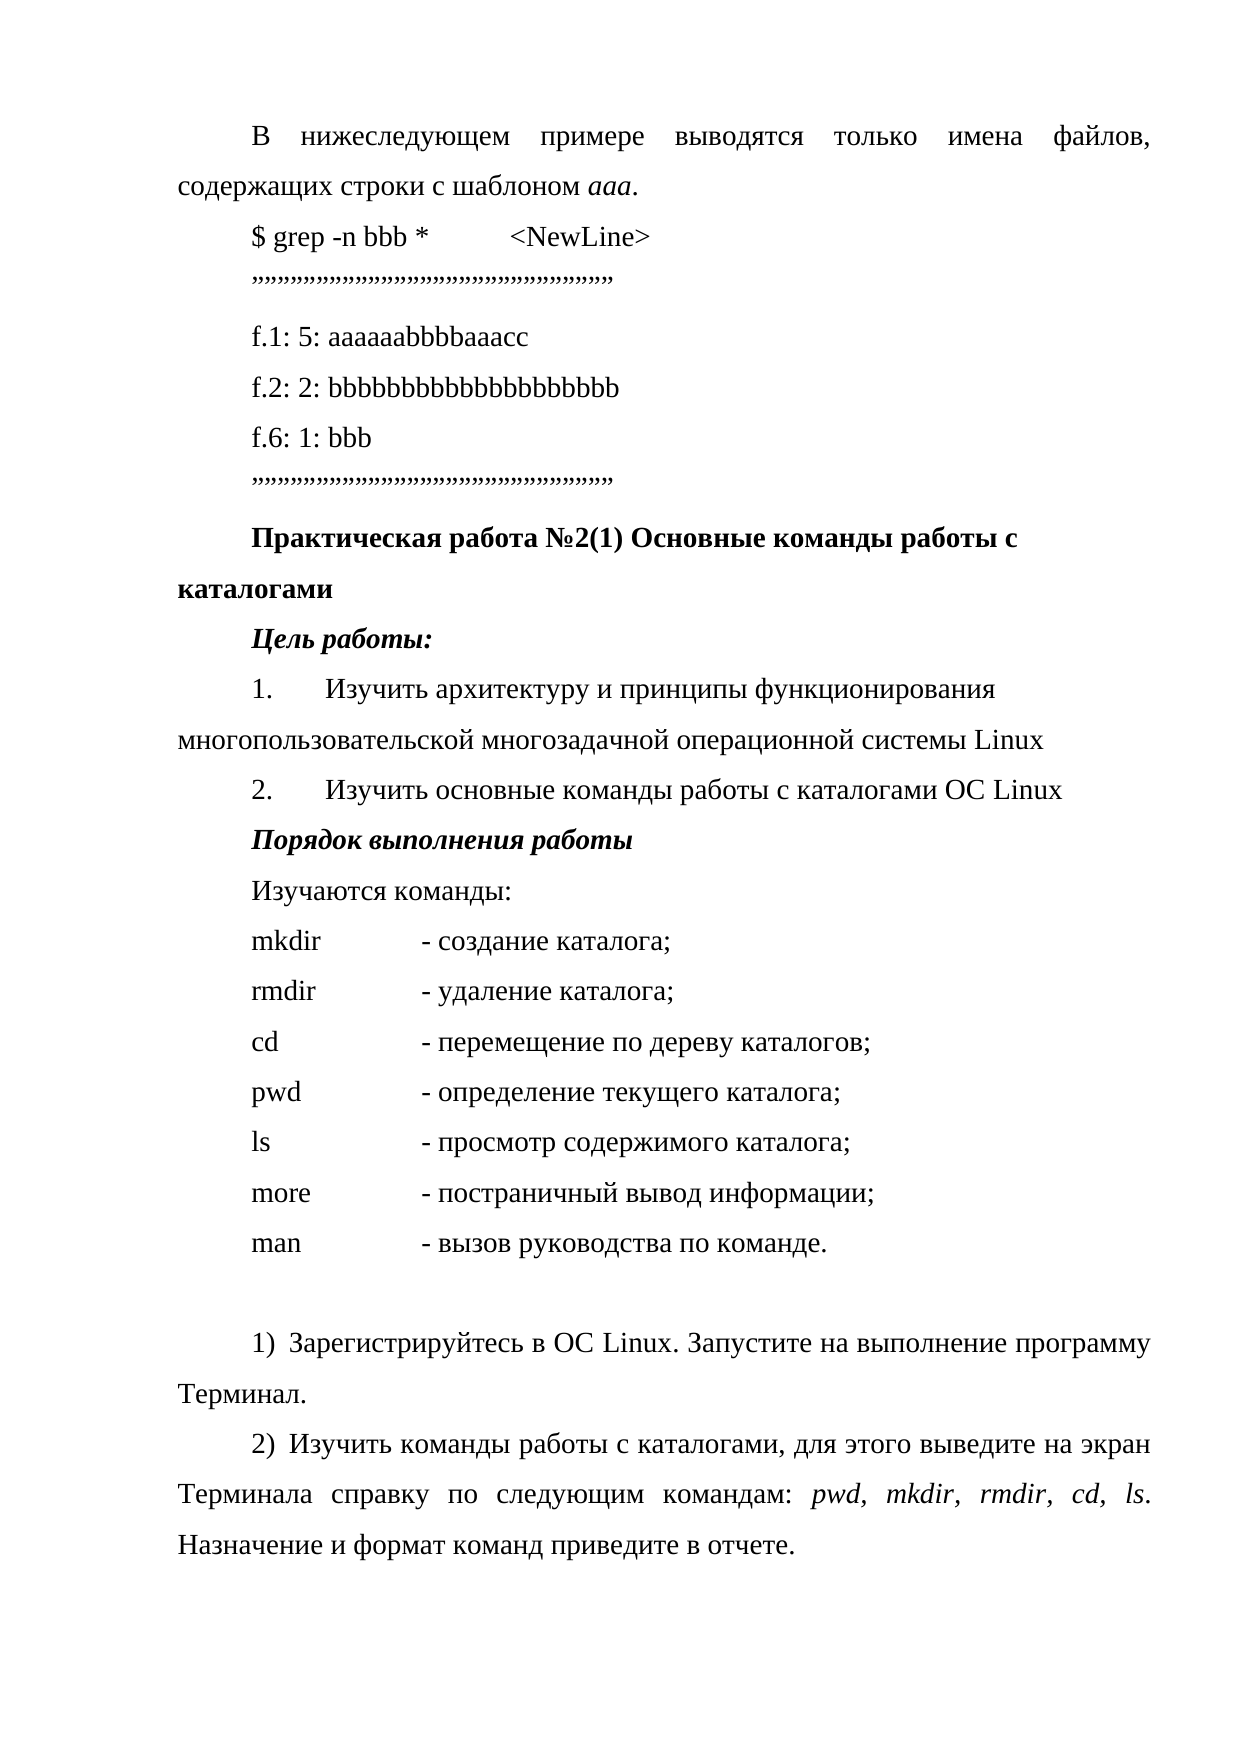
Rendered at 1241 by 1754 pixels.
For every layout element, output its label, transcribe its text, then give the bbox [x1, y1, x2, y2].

list Изучить основные команды работы с каталогами ОС Linux [177, 772, 1152, 806]
text rmdir - удаление каталога; [177, 973, 1152, 1007]
list Изучить команды работы с каталогами, для этого выведите на экран Терминала справку по следующим командам: pwd, mkdir, rmdir, cd, ls. Назначение и формат команд приведите в отчете. [177, 1426, 1152, 1560]
text f.1: 5: aaaaaabbbbaaacc [177, 319, 1152, 353]
subtitle Практическая работа №2(1) Основные команды работы с каталогами [177, 521, 1152, 604]
text ”””””””””””””””””””””””””””” [177, 470, 1152, 504]
subtitle Цель работы: [177, 621, 1152, 655]
text pwd - определение текущего каталога; [177, 1074, 1152, 1108]
text $ grep -n bbb * <NewLine> [177, 219, 1152, 252]
subtitle Порядок выполнения работы [177, 822, 1152, 856]
text cd - перемещение по дереву каталогов; [177, 1024, 1152, 1057]
text ”””””””””””””””””””””””””””” [177, 269, 1152, 303]
text f.2: 2: bbbbbbbbbbbbbbbbbbbb [177, 370, 1152, 403]
text ls - просмотр содержимого каталога; [177, 1124, 1152, 1158]
text f.6: 1: bbb [177, 420, 1152, 453]
list Зарегистрируйтесь в ОС Linux. Запустите на выполнение программу Терминал. [177, 1326, 1152, 1409]
text В нижеследующем примере выводятся только имена файлов, содержащих строки с шаблоном aaa. [177, 118, 1152, 202]
text man - вызов руководства по команде. [177, 1225, 1152, 1258]
list Изучить архитектуру и принципы функционирования многопользовательской многозадачной операционной системы Linux [177, 672, 1152, 755]
text mkdir - создание каталога; [177, 923, 1152, 957]
text Изучаются команды: [177, 873, 1152, 906]
text more - постраничный вывод информации; [177, 1175, 1152, 1208]
